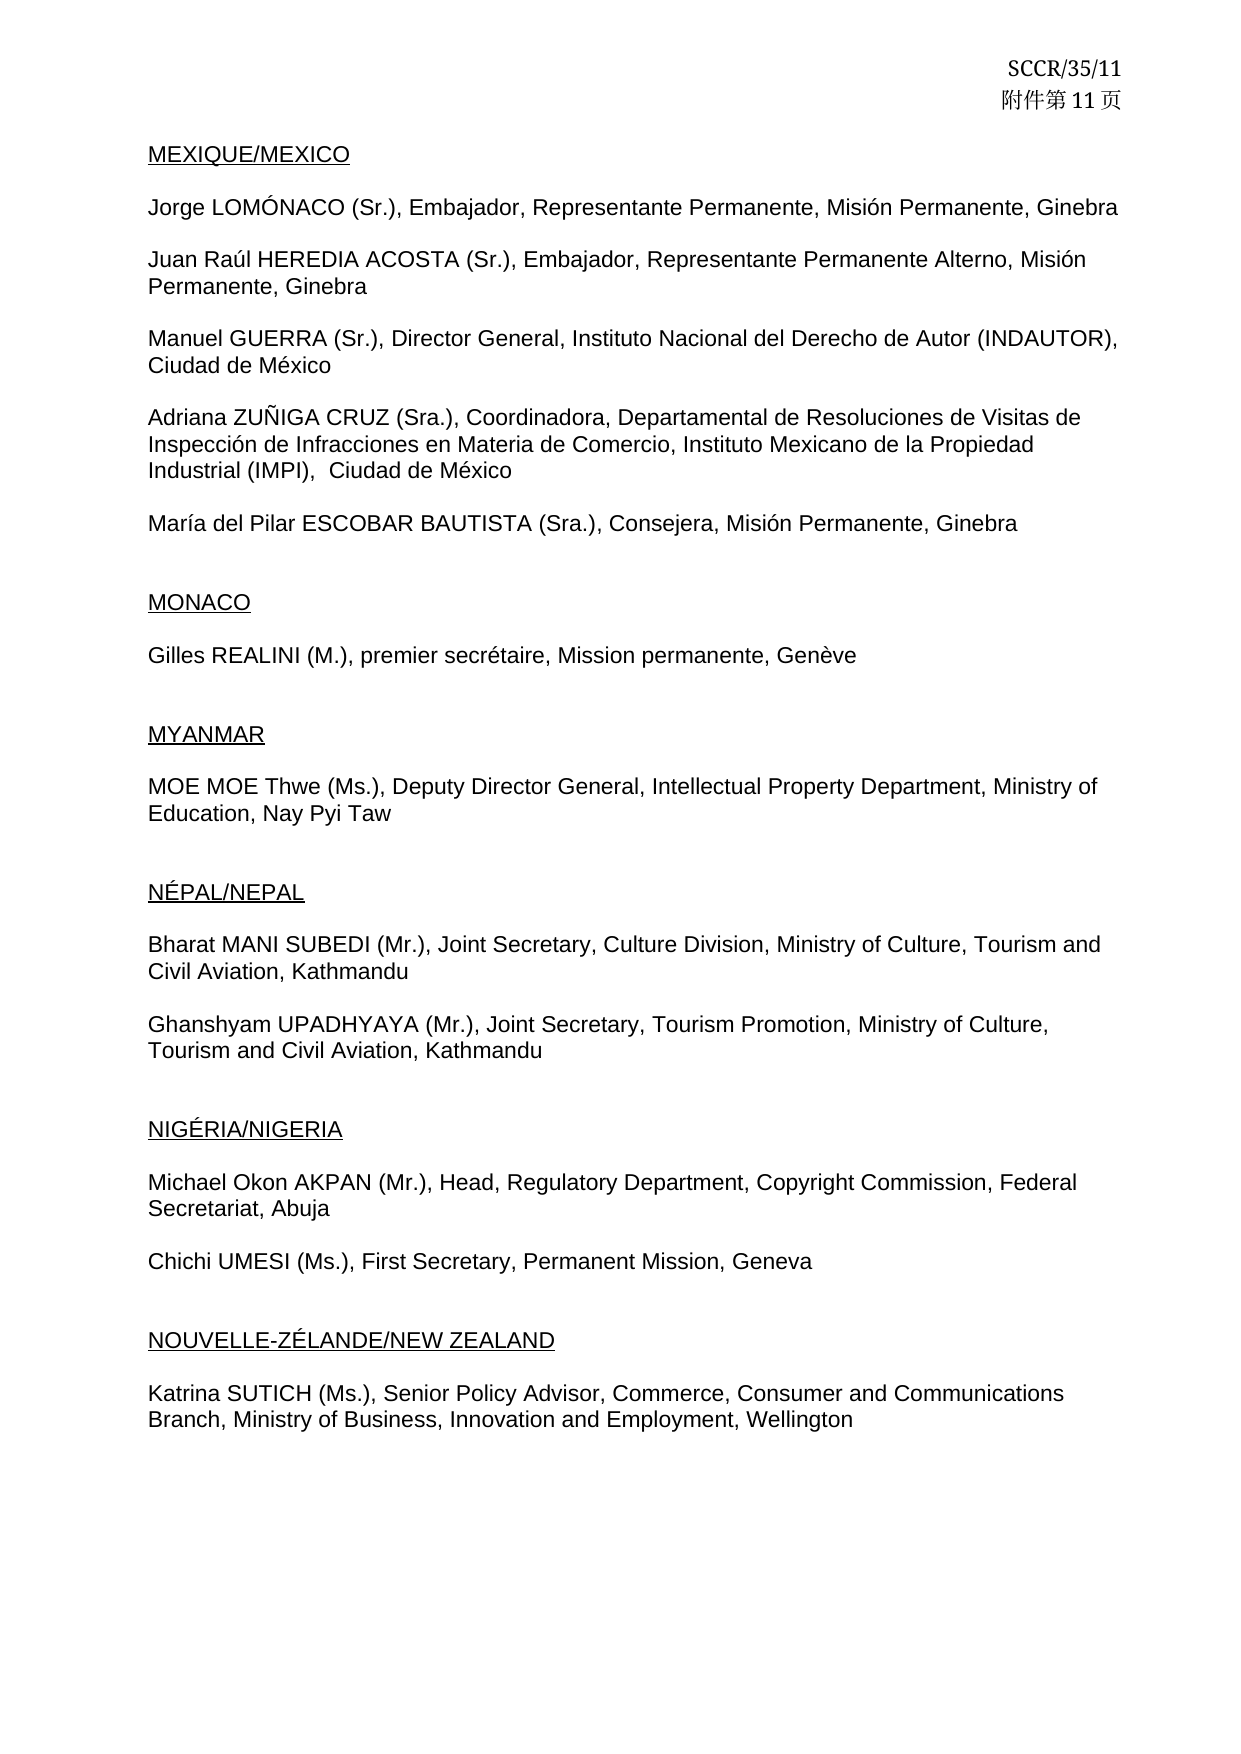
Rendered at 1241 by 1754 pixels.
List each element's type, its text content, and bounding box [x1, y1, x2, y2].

text María del Pilar ESCOBAR BAUTISTA (Sra.), Consejera, Misión Permanente, Ginebra [148, 510, 1122, 536]
text Adriana ZUÑIGA CRUZ (Sra.), Coordinadora, Departamental de Resoluciones de Visitas de Inspección de Infracciones en Materia de Comercio, Instituto Mexicano de la Propiedad Industrial (IMPI), Ciudad de México [148, 404, 1122, 483]
text Katrina SUTICH (Ms.), Senior Policy Advisor, Commerce, Consumer and Communications Branch, Ministry of Business, Innovation and Employment, Wellington [148, 1379, 1122, 1432]
text MONACO [148, 589, 1122, 615]
text NOUVELLE-ZÉLANDE/NEW ZEALAND [148, 1327, 1122, 1353]
text NIGÉRIA/NIGERIA [148, 1116, 1122, 1142]
text MYANMAR [148, 721, 1122, 747]
text MEXIQUE/MEXICO [148, 141, 1122, 167]
text Bharat MANI SUBEDI (Mr.), Joint Secretary, Culture Division, Ministry of Culture, Tourism and Civil Aviation, Kathmandu [148, 931, 1122, 984]
text Ghanshyam UPADHYAYA (Mr.), Joint Secretary, Tourism Promotion, Ministry of Culture, Tourism and Civil Aviation, Kathmandu [148, 1011, 1122, 1063]
text Juan Raúl HEREDIA ACOSTA (Sr.), Embajador, Representante Permanente Alterno, Misión Permanente, Ginebra [148, 246, 1122, 299]
text Manuel GUERRA (Sr.), Director General, Instituto Nacional del Derecho de Autor (INDAUTOR), Ciudad de México [148, 325, 1122, 378]
text Michael Okon AKPAN (Mr.), Head, Regulatory Department, Copyright Commission, Federal Secretariat, Abuja [148, 1169, 1122, 1221]
text Jorge LOMÓNACO (Sr.), Embajador, Representante Permanente, Misión Permanente, Ginebra [148, 193, 1122, 220]
text MOE MOE Thwe (Ms.), Deputy Director General, Intellectual Property Department, Ministry of Education, Nay Pyi Taw [148, 773, 1122, 826]
text Gilles REALINI (M.), premier secrétaire, Mission permanente, Genève [148, 642, 1122, 668]
text Chichi UMESI (Ms.), First Secretary, Permanent Mission, Geneva [148, 1248, 1122, 1274]
text NÉPAL/NEPAL [148, 879, 1122, 905]
